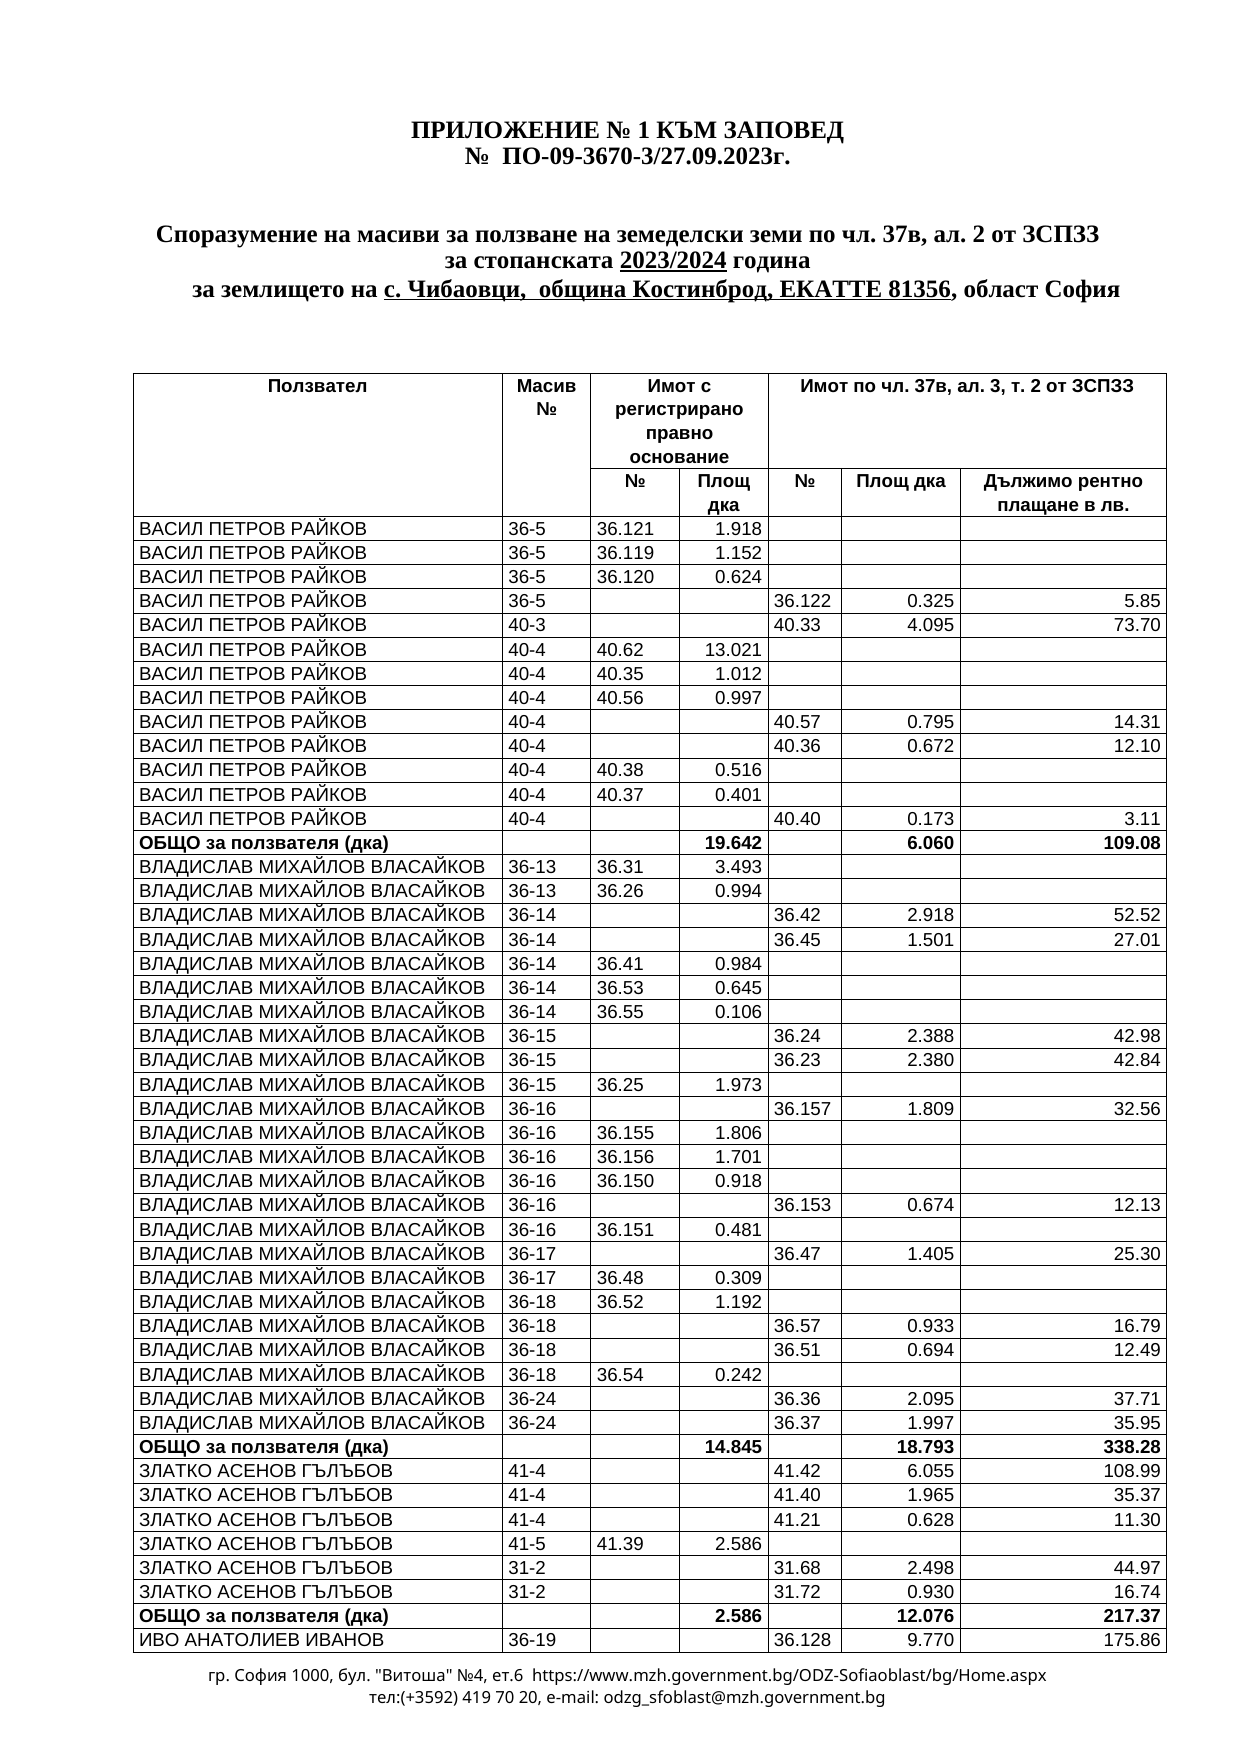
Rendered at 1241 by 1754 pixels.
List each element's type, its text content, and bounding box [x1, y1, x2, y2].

table_cell [591, 1435, 679, 1458]
table_cell [591, 1097, 679, 1120]
table_cell 36.45 [769, 928, 841, 951]
table_cell [591, 710, 679, 733]
table_cell [961, 662, 1166, 685]
table_header Масив № [503, 374, 590, 516]
table_cell 36.37 [769, 1411, 841, 1434]
table_cell [961, 952, 1166, 975]
table_header Ползвател [134, 374, 502, 516]
table_cell 41-4 [503, 1459, 590, 1482]
table_cell 1.806 [680, 1121, 768, 1144]
table_cell [842, 1121, 960, 1144]
table_cell [591, 1194, 679, 1217]
table_cell ВЛАДИСЛАВ МИХАЙЛОВ ВЛАСАЙКОВ [134, 855, 502, 878]
table_cell [961, 1290, 1166, 1313]
table_cell ЗЛАТКО АСЕНОВ ГЪЛЪБОВ [134, 1508, 502, 1531]
table_cell [591, 734, 679, 757]
table_cell 108.99 [961, 1459, 1166, 1482]
table_cell 2.586 [680, 1604, 768, 1627]
table_cell [842, 1363, 960, 1386]
table_cell [769, 1290, 841, 1313]
table_cell 31-2 [503, 1580, 590, 1603]
table_cell 4.095 [842, 614, 960, 637]
table_cell 5.85 [961, 589, 1166, 612]
table_cell 36-24 [503, 1387, 590, 1410]
table_cell [769, 638, 841, 661]
table_cell 36-16 [503, 1169, 590, 1192]
table_cell 0.242 [680, 1363, 768, 1386]
table_cell [961, 1121, 1166, 1144]
table_cell [680, 1508, 768, 1531]
table_cell 36.23 [769, 1049, 841, 1072]
table_cell 36.41 [591, 952, 679, 975]
table_cell 36-14 [503, 976, 590, 999]
table_cell 0.795 [842, 710, 960, 733]
table_cell 36.150 [591, 1169, 679, 1192]
table_cell 36-16 [503, 1194, 590, 1217]
table_cell [680, 1459, 768, 1482]
table_cell 9.770 [842, 1629, 960, 1652]
table_cell [842, 517, 960, 540]
table_cell 12.10 [961, 734, 1166, 757]
table_cell 0.401 [680, 783, 768, 806]
table_cell 36.31 [591, 855, 679, 878]
table_cell [961, 1000, 1166, 1023]
table_cell [680, 1387, 768, 1410]
table_cell 27.01 [961, 928, 1166, 951]
table_cell 40-4 [503, 710, 590, 733]
table_cell 1.918 [680, 517, 768, 540]
table_cell ВЛАДИСЛАВ МИХАЙЛОВ ВЛАСАЙКОВ [134, 1387, 502, 1410]
table_cell 36.47 [769, 1242, 841, 1265]
table_cell [591, 589, 679, 612]
table_cell 0.173 [842, 807, 960, 830]
table_cell 41.39 [591, 1532, 679, 1555]
table_cell 2.380 [842, 1049, 960, 1072]
table_cell 36.53 [591, 976, 679, 999]
table_cell 40.33 [769, 614, 841, 637]
table_cell [961, 783, 1166, 806]
table_cell 36.51 [769, 1339, 841, 1362]
text № ПО-09-3670-3/27.09.2023г. [133, 144, 1122, 170]
table_cell 36.120 [591, 565, 679, 588]
table_cell ВЛАДИСЛАВ МИХАЙЛОВ ВЛАСАЙКОВ [134, 1339, 502, 1362]
table_cell 3.493 [680, 855, 768, 878]
table_cell [842, 1266, 960, 1289]
table_cell [961, 638, 1166, 661]
table_cell ВЛАДИСЛАВ МИХАЙЛОВ ВЛАСАЙКОВ [134, 1145, 502, 1168]
table_cell 41-4 [503, 1484, 590, 1507]
table_cell [680, 1049, 768, 1072]
table_cell [591, 1339, 679, 1362]
table_cell 6.055 [842, 1459, 960, 1482]
table_cell 36-14 [503, 904, 590, 927]
text ПРИЛОЖЕНИЕ № 1 КЪМ ЗАПОВЕД [133, 118, 1122, 144]
table_cell 36.151 [591, 1218, 679, 1241]
table_cell [591, 928, 679, 951]
table_cell ОБЩО за ползвателя (дка) [134, 831, 502, 854]
table_cell ВЛАДИСЛАВ МИХАЙЛОВ ВЛАСАЙКОВ [134, 1411, 502, 1434]
table_cell [961, 1532, 1166, 1555]
table_cell 36-16 [503, 1218, 590, 1241]
table_cell [769, 1363, 841, 1386]
table_cell [591, 1556, 679, 1579]
table_cell 0.106 [680, 1000, 768, 1023]
table_cell 175.86 [961, 1629, 1166, 1652]
table_cell 25.30 [961, 1242, 1166, 1265]
table_cell [680, 928, 768, 951]
table_cell [769, 1604, 841, 1627]
table_cell 31.72 [769, 1580, 841, 1603]
table_cell [680, 1194, 768, 1217]
table_header Имот по чл. 37в, ал. 3, т. 2 от ЗСПЗЗ [769, 374, 1166, 468]
table_cell [769, 662, 841, 685]
table_cell ВАСИЛ ПЕТРОВ РАЙКОВ [134, 614, 502, 637]
table_cell Площ дка [680, 469, 768, 516]
table_cell 2.498 [842, 1556, 960, 1579]
table_cell [591, 1604, 679, 1627]
table_cell 36-17 [503, 1266, 590, 1289]
table_cell [680, 1314, 768, 1337]
table_cell [961, 759, 1166, 782]
table_cell 0.918 [680, 1169, 768, 1192]
table_cell 0.694 [842, 1339, 960, 1362]
table_cell 36-18 [503, 1363, 590, 1386]
table_cell 36-16 [503, 1121, 590, 1144]
table_cell 40.56 [591, 686, 679, 709]
table_cell 36.24 [769, 1024, 841, 1047]
table_cell ВЛАДИСЛАВ МИХАЙЛОВ ВЛАСАЙКОВ [134, 1314, 502, 1337]
table_cell 16.79 [961, 1314, 1166, 1337]
table_cell 36.119 [591, 541, 679, 564]
table_cell 6.060 [842, 831, 960, 854]
table_cell 2.095 [842, 1387, 960, 1410]
table_cell [769, 952, 841, 975]
table_cell 36.42 [769, 904, 841, 927]
table_cell 0.516 [680, 759, 768, 782]
table_cell 1.501 [842, 928, 960, 951]
table_cell [842, 855, 960, 878]
table_cell [769, 517, 841, 540]
table_cell ВЛАДИСЛАВ МИХАЙЛОВ ВЛАСАЙКОВ [134, 1024, 502, 1047]
table_cell [503, 1435, 590, 1458]
table_cell [680, 1097, 768, 1120]
table_cell 36-15 [503, 1049, 590, 1072]
table_cell 338.28 [961, 1435, 1166, 1458]
table_cell [842, 565, 960, 588]
table_cell [591, 831, 679, 854]
table_cell ВЛАДИСЛАВ МИХАЙЛОВ ВЛАСАЙКОВ [134, 1097, 502, 1120]
table_cell 12.076 [842, 1604, 960, 1627]
table_cell ЗЛАТКО АСЕНОВ ГЪЛЪБОВ [134, 1459, 502, 1482]
table_cell 36.156 [591, 1145, 679, 1168]
table_cell 41.40 [769, 1484, 841, 1507]
table_cell 36-13 [503, 879, 590, 902]
table_cell [842, 686, 960, 709]
table_cell 42.98 [961, 1024, 1166, 1047]
table_cell [961, 541, 1166, 564]
table_cell ВЛАДИСЛАВ МИХАЙЛОВ ВЛАСАЙКОВ [134, 1000, 502, 1023]
table_cell 0.984 [680, 952, 768, 975]
table_cell [769, 1000, 841, 1023]
table_cell 1.965 [842, 1484, 960, 1507]
table_cell 40-4 [503, 734, 590, 757]
table_cell [842, 783, 960, 806]
table_cell 0.997 [680, 686, 768, 709]
table_cell [961, 1266, 1166, 1289]
table_cell [769, 565, 841, 588]
table_cell ВАСИЛ ПЕТРОВ РАЙКОВ [134, 807, 502, 830]
table_cell [591, 1411, 679, 1434]
table_cell [680, 807, 768, 830]
table_cell [503, 831, 590, 854]
table_cell [842, 759, 960, 782]
table_cell [842, 952, 960, 975]
table_cell 36.26 [591, 879, 679, 902]
text Споразумение на масиви за ползване на земеделски земи по чл. 37в, ал. 2 от ЗСПЗЗ [133, 222, 1122, 248]
table_cell 36.57 [769, 1314, 841, 1337]
table_cell [961, 517, 1166, 540]
table_cell 40.62 [591, 638, 679, 661]
table_cell 0.672 [842, 734, 960, 757]
table_cell [591, 1242, 679, 1265]
table_cell 40-4 [503, 807, 590, 830]
table_cell [961, 1145, 1166, 1168]
table_cell ВАСИЛ ПЕТРОВ РАЙКОВ [134, 710, 502, 733]
table_cell 36-18 [503, 1339, 590, 1362]
table_cell 1.152 [680, 541, 768, 564]
table_cell ВАСИЛ ПЕТРОВ РАЙКОВ [134, 589, 502, 612]
table_cell [591, 807, 679, 830]
table_cell ЗЛАТКО АСЕНОВ ГЪЛЪБОВ [134, 1580, 502, 1603]
table_cell ВЛАДИСЛАВ МИХАЙЛОВ ВЛАСАЙКОВ [134, 1073, 502, 1096]
table_cell 35.37 [961, 1484, 1166, 1507]
table_cell ВАСИЛ ПЕТРОВ РАЙКОВ [134, 734, 502, 757]
table_cell 36-5 [503, 589, 590, 612]
table_cell 13.021 [680, 638, 768, 661]
table_cell 36.52 [591, 1290, 679, 1313]
table_cell ВЛАДИСЛАВ МИХАЙЛОВ ВЛАСАЙКОВ [134, 928, 502, 951]
table_cell 36-19 [503, 1629, 590, 1652]
table_cell 40-4 [503, 759, 590, 782]
table_cell 32.56 [961, 1097, 1166, 1120]
table_cell 11.30 [961, 1508, 1166, 1531]
table_cell 52.52 [961, 904, 1166, 927]
table_cell [680, 1242, 768, 1265]
table_cell № [769, 469, 841, 516]
table_cell 36.122 [769, 589, 841, 612]
table_cell 14.845 [680, 1435, 768, 1458]
table_cell [842, 1000, 960, 1023]
table_cell 19.642 [680, 831, 768, 854]
table_cell [961, 565, 1166, 588]
table_cell 36-15 [503, 1073, 590, 1096]
table_cell [961, 1363, 1166, 1386]
table_cell 2.586 [680, 1532, 768, 1555]
table_cell ВЛАДИСЛАВ МИХАЙЛОВ ВЛАСАЙКОВ [134, 1242, 502, 1265]
table_cell ВЛАДИСЛАВ МИХАЙЛОВ ВЛАСАЙКОВ [134, 976, 502, 999]
table_cell [769, 976, 841, 999]
table_cell [842, 879, 960, 902]
table_cell ЗЛАТКО АСЕНОВ ГЪЛЪБОВ [134, 1556, 502, 1579]
table_cell 12.13 [961, 1194, 1166, 1217]
table_cell 36-17 [503, 1242, 590, 1265]
table_cell 16.74 [961, 1580, 1166, 1603]
table_cell [591, 1508, 679, 1531]
table_cell 0.930 [842, 1580, 960, 1603]
table_cell [591, 1484, 679, 1507]
table_cell 36-5 [503, 541, 590, 564]
table_cell 36.155 [591, 1121, 679, 1144]
table_cell 0.933 [842, 1314, 960, 1337]
table_cell [591, 1024, 679, 1047]
table_cell 1.405 [842, 1242, 960, 1265]
table_cell [769, 1121, 841, 1144]
table_cell 0.325 [842, 589, 960, 612]
table_cell ЗЛАТКО АСЕНОВ ГЪЛЪБОВ [134, 1484, 502, 1507]
table_cell [842, 662, 960, 685]
table_cell 0.994 [680, 879, 768, 902]
table_cell 37.71 [961, 1387, 1166, 1410]
table_cell 36.54 [591, 1363, 679, 1386]
table_cell 40-4 [503, 638, 590, 661]
table_cell [961, 1218, 1166, 1241]
table_cell 1.973 [680, 1073, 768, 1096]
table_cell ВЛАДИСЛАВ МИХАЙЛОВ ВЛАСАЙКОВ [134, 1049, 502, 1072]
table_cell № [591, 469, 679, 516]
table_cell 36.128 [769, 1629, 841, 1652]
table_cell [680, 1484, 768, 1507]
table_cell 36.55 [591, 1000, 679, 1023]
table_cell 40.40 [769, 807, 841, 830]
table_cell 0.624 [680, 565, 768, 588]
table_cell [961, 855, 1166, 878]
table_cell [680, 1629, 768, 1652]
table_cell [591, 1387, 679, 1410]
table_cell [680, 614, 768, 637]
table_cell 36-24 [503, 1411, 590, 1434]
table_cell 44.97 [961, 1556, 1166, 1579]
table_cell 0.309 [680, 1266, 768, 1289]
table_cell [591, 904, 679, 927]
table_cell [591, 1580, 679, 1603]
table_cell [842, 1290, 960, 1313]
table_cell [591, 1629, 679, 1652]
table_cell ВАСИЛ ПЕТРОВ РАЙКОВ [134, 565, 502, 588]
table_cell ВАСИЛ ПЕТРОВ РАЙКОВ [134, 638, 502, 661]
table_cell ВАСИЛ ПЕТРОВ РАЙКОВ [134, 759, 502, 782]
table_cell ВЛАДИСЛАВ МИХАЙЛОВ ВЛАСАЙКОВ [134, 1363, 502, 1386]
table_cell [769, 1266, 841, 1289]
table_cell [961, 976, 1166, 999]
table_cell 14.31 [961, 710, 1166, 733]
table_cell 36.48 [591, 1266, 679, 1289]
table_cell 36-18 [503, 1290, 590, 1313]
table_cell Площ дка [842, 469, 960, 516]
table_cell [680, 734, 768, 757]
table_cell 217.37 [961, 1604, 1166, 1627]
table_cell [680, 904, 768, 927]
table_cell ВЛАДИСЛАВ МИХАЙЛОВ ВЛАСАЙКОВ [134, 1194, 502, 1217]
table_cell [842, 1145, 960, 1168]
table_header Имот с регистрирано правно основание [591, 374, 768, 468]
table_cell 36.121 [591, 517, 679, 540]
table_cell ВЛАДИСЛАВ МИХАЙЛОВ ВЛАСАЙКОВ [134, 1266, 502, 1289]
table_cell [769, 1145, 841, 1168]
table_cell 36-5 [503, 565, 590, 588]
table_cell 36-16 [503, 1097, 590, 1120]
table_cell 36-14 [503, 928, 590, 951]
table_cell [503, 1604, 590, 1627]
table_cell [842, 1073, 960, 1096]
table_cell 12.49 [961, 1339, 1166, 1362]
table_cell 36.153 [769, 1194, 841, 1217]
table_cell 41-5 [503, 1532, 590, 1555]
table_cell ВЛАДИСЛАВ МИХАЙЛОВ ВЛАСАЙКОВ [134, 904, 502, 927]
table_cell [842, 541, 960, 564]
text за стопанската 2023/2024 година [133, 248, 1122, 274]
table_cell 1.012 [680, 662, 768, 685]
table_cell ЗЛАТКО АСЕНОВ ГЪЛЪБОВ [134, 1532, 502, 1555]
table_cell [680, 1411, 768, 1434]
table_cell ВЛАДИСЛАВ МИХАЙЛОВ ВЛАСАЙКОВ [134, 879, 502, 902]
table_cell 1.997 [842, 1411, 960, 1434]
table_cell 109.08 [961, 831, 1166, 854]
table_cell ВАСИЛ ПЕТРОВ РАЙКОВ [134, 783, 502, 806]
table_cell 0.481 [680, 1218, 768, 1241]
table_cell 18.793 [842, 1435, 960, 1458]
table_cell 0.674 [842, 1194, 960, 1217]
table_cell 40-4 [503, 783, 590, 806]
table_cell 31.68 [769, 1556, 841, 1579]
table_cell 40.37 [591, 783, 679, 806]
table_cell [680, 1339, 768, 1362]
table_cell [842, 1169, 960, 1192]
table_cell [680, 1580, 768, 1603]
table_cell ВЛАДИСЛАВ МИХАЙЛОВ ВЛАСАЙКОВ [134, 1169, 502, 1192]
table_cell 36.157 [769, 1097, 841, 1120]
table_cell [769, 759, 841, 782]
table_cell [842, 976, 960, 999]
table_cell ОБЩО за ползвателя (дка) [134, 1435, 502, 1458]
table_cell 36-5 [503, 517, 590, 540]
table_cell 40.36 [769, 734, 841, 757]
table_cell [961, 1073, 1166, 1096]
table_cell [842, 638, 960, 661]
table_cell 36-15 [503, 1024, 590, 1047]
table_cell [769, 879, 841, 902]
table_cell [842, 1532, 960, 1555]
table_cell 40.57 [769, 710, 841, 733]
table_cell 41.21 [769, 1508, 841, 1531]
table_cell 31-2 [503, 1556, 590, 1579]
table_cell [680, 1024, 768, 1047]
table_cell 40-4 [503, 686, 590, 709]
table_cell 36-16 [503, 1145, 590, 1168]
table_cell ВАСИЛ ПЕТРОВ РАЙКОВ [134, 517, 502, 540]
table_cell ВАСИЛ ПЕТРОВ РАЙКОВ [134, 686, 502, 709]
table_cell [134, 1629, 502, 1652]
table_cell 1.192 [680, 1290, 768, 1313]
table_cell [680, 1556, 768, 1579]
table_cell [769, 541, 841, 564]
table_cell [591, 1459, 679, 1482]
table_cell [769, 686, 841, 709]
table_cell 35.95 [961, 1411, 1166, 1434]
table_cell [961, 879, 1166, 902]
table_cell [769, 1073, 841, 1096]
table_cell 2.388 [842, 1024, 960, 1047]
table_cell 3.11 [961, 807, 1166, 830]
table_cell [961, 686, 1166, 709]
table_cell ВЛАДИСЛАВ МИХАЙЛОВ ВЛАСАЙКОВ [134, 952, 502, 975]
table_cell [769, 783, 841, 806]
table_cell ВЛАДИСЛАВ МИХАЙЛОВ ВЛАСАЙКОВ [134, 1121, 502, 1144]
text за землището на с. Чибаовци, община Костинброд, ЕКАТТЕ 81356, област София [133, 274, 1122, 302]
table_cell 40.35 [591, 662, 679, 685]
table_cell ОБЩО за ползвателя (дка) [134, 1604, 502, 1627]
table_cell 40.38 [591, 759, 679, 782]
table_cell 1.701 [680, 1145, 768, 1168]
table_cell 36-14 [503, 1000, 590, 1023]
table_cell Дължимо рентно плащане в лв. [961, 469, 1166, 516]
table_cell 0.628 [842, 1508, 960, 1531]
table_cell ВЛАДИСЛАВ МИХАЙЛОВ ВЛАСАЙКОВ [134, 1290, 502, 1313]
table_cell [961, 1169, 1166, 1192]
table_cell 40-3 [503, 614, 590, 637]
table_cell 0.645 [680, 976, 768, 999]
table_cell [769, 855, 841, 878]
table_cell 40-4 [503, 662, 590, 685]
table_cell 41.42 [769, 1459, 841, 1482]
table_cell 36-13 [503, 855, 590, 878]
table_cell [591, 614, 679, 637]
table_cell [769, 831, 841, 854]
table_cell ВАСИЛ ПЕТРОВ РАЙКОВ [134, 541, 502, 564]
table_cell [769, 1169, 841, 1192]
table_cell ВАСИЛ ПЕТРОВ РАЙКОВ [134, 662, 502, 685]
table_cell [769, 1532, 841, 1555]
table_cell 2.918 [842, 904, 960, 927]
table_cell 41-4 [503, 1508, 590, 1531]
table_cell [680, 710, 768, 733]
table_cell 73.70 [961, 614, 1166, 637]
table_cell [842, 1218, 960, 1241]
table_cell 36-18 [503, 1314, 590, 1337]
table_cell [769, 1218, 841, 1241]
table_cell 36-14 [503, 952, 590, 975]
table_cell 36.36 [769, 1387, 841, 1410]
table_cell ВЛАДИСЛАВ МИХАЙЛОВ ВЛАСАЙКОВ [134, 1218, 502, 1241]
table_cell 42.84 [961, 1049, 1166, 1072]
table_cell [591, 1314, 679, 1337]
table_cell [680, 589, 768, 612]
table_cell 36.25 [591, 1073, 679, 1096]
table_cell [769, 1435, 841, 1458]
table_cell 1.809 [842, 1097, 960, 1120]
table_cell [591, 1049, 679, 1072]
